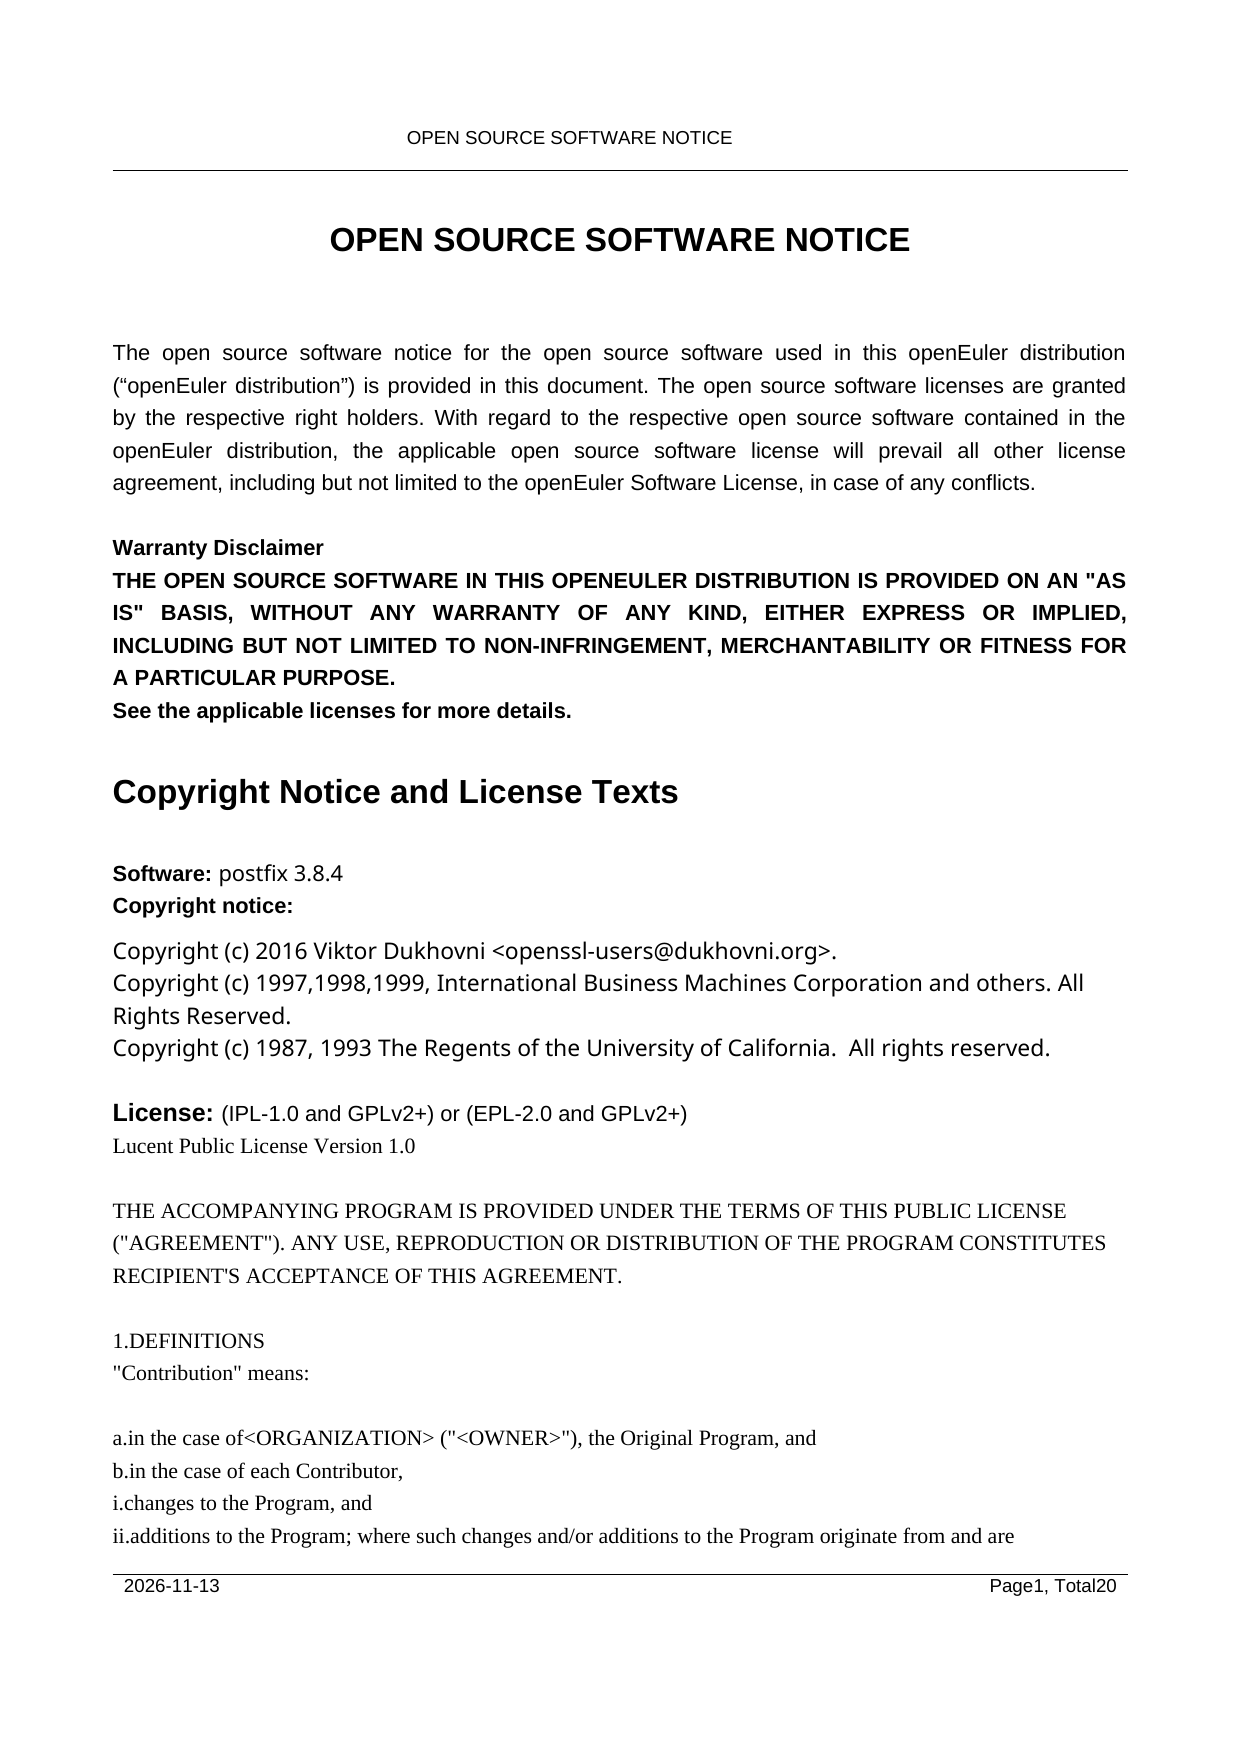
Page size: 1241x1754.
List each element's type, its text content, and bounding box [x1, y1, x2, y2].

text OPEN SOURCE SOFTWARE NOTICE [112, 206, 1128, 271]
text Warranty Disclaimer [112, 531, 1128, 564]
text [112, 1519, 1128, 1551]
text a.in the case of<ORGANIZATION> ("<OWNER>"), the Original Program, and [112, 1421, 1128, 1454]
text THE OPEN SOURCE SOFTWARE IN THIS OPENEULER DISTRIBUTION IS PROVIDED ON AN "AS IS" BASIS, WITHOUT ANY WARRANTY OF ANY KIND, EITHER EXPRESS OR IMPLIED, INCLUDING BUT NOT LIMITED TO NON-INFRINGEMENT, MERCHANTABILITY OR FITNESS FOR A PARTICULAR PURPOSE. See the applicable licenses for more details. [112, 564, 1128, 726]
text Copyright notice: [112, 889, 1128, 921]
text Copyright Notice and License Texts [112, 759, 1128, 824]
text THE ACCOMPANYING PROGRAM IS PROVIDED UNDER THE TERMS OF THIS PUBLIC LICENSE ("AGREEMENT"). ANY USE, REPRODUCTION OR DISTRIBUTION OF THE PROGRAM CONSTITUTES RECIPIENT'S ACCEPTANCE OF THIS AGREEMENT. [112, 1194, 1128, 1291]
text 1.DEFINITIONS [112, 1324, 1128, 1356]
title Software: postfix 3.8.4 [112, 856, 1128, 889]
text Lucent Public License Version 1.0 [112, 1129, 1128, 1161]
text i.changes to the Program, and [112, 1486, 1128, 1519]
text Copyright (c) 2016 Viktor Dukhovni <openssl-users@dukhovni.org>. Copyright (c) 1997,1998,1999, International Business Machines Corporation and others. All Rights Reserved. Copyright (c) 1987, 1993 The Regents of the University of California. All rights reserved. [112, 934, 1128, 1096]
text License: (IPL-1.0 and GPLv2+) or (EPL-2.0 and GPLv2+) [112, 1096, 1128, 1129]
text The open source software notice for the open source software used in this openEuler distribution (“openEuler distribution”) is provided in this document. The open source software licenses are granted by the respective right holders. With regard to the respective open source software contained in the openEuler distribution, the applicable open source software license will prevail all other license agreement, including but not limited to the openEuler Software License, in case of any conflicts. [112, 336, 1128, 499]
text "Contribution" means: [112, 1356, 1128, 1389]
text b.in the case of each Contributor, [112, 1454, 1128, 1486]
